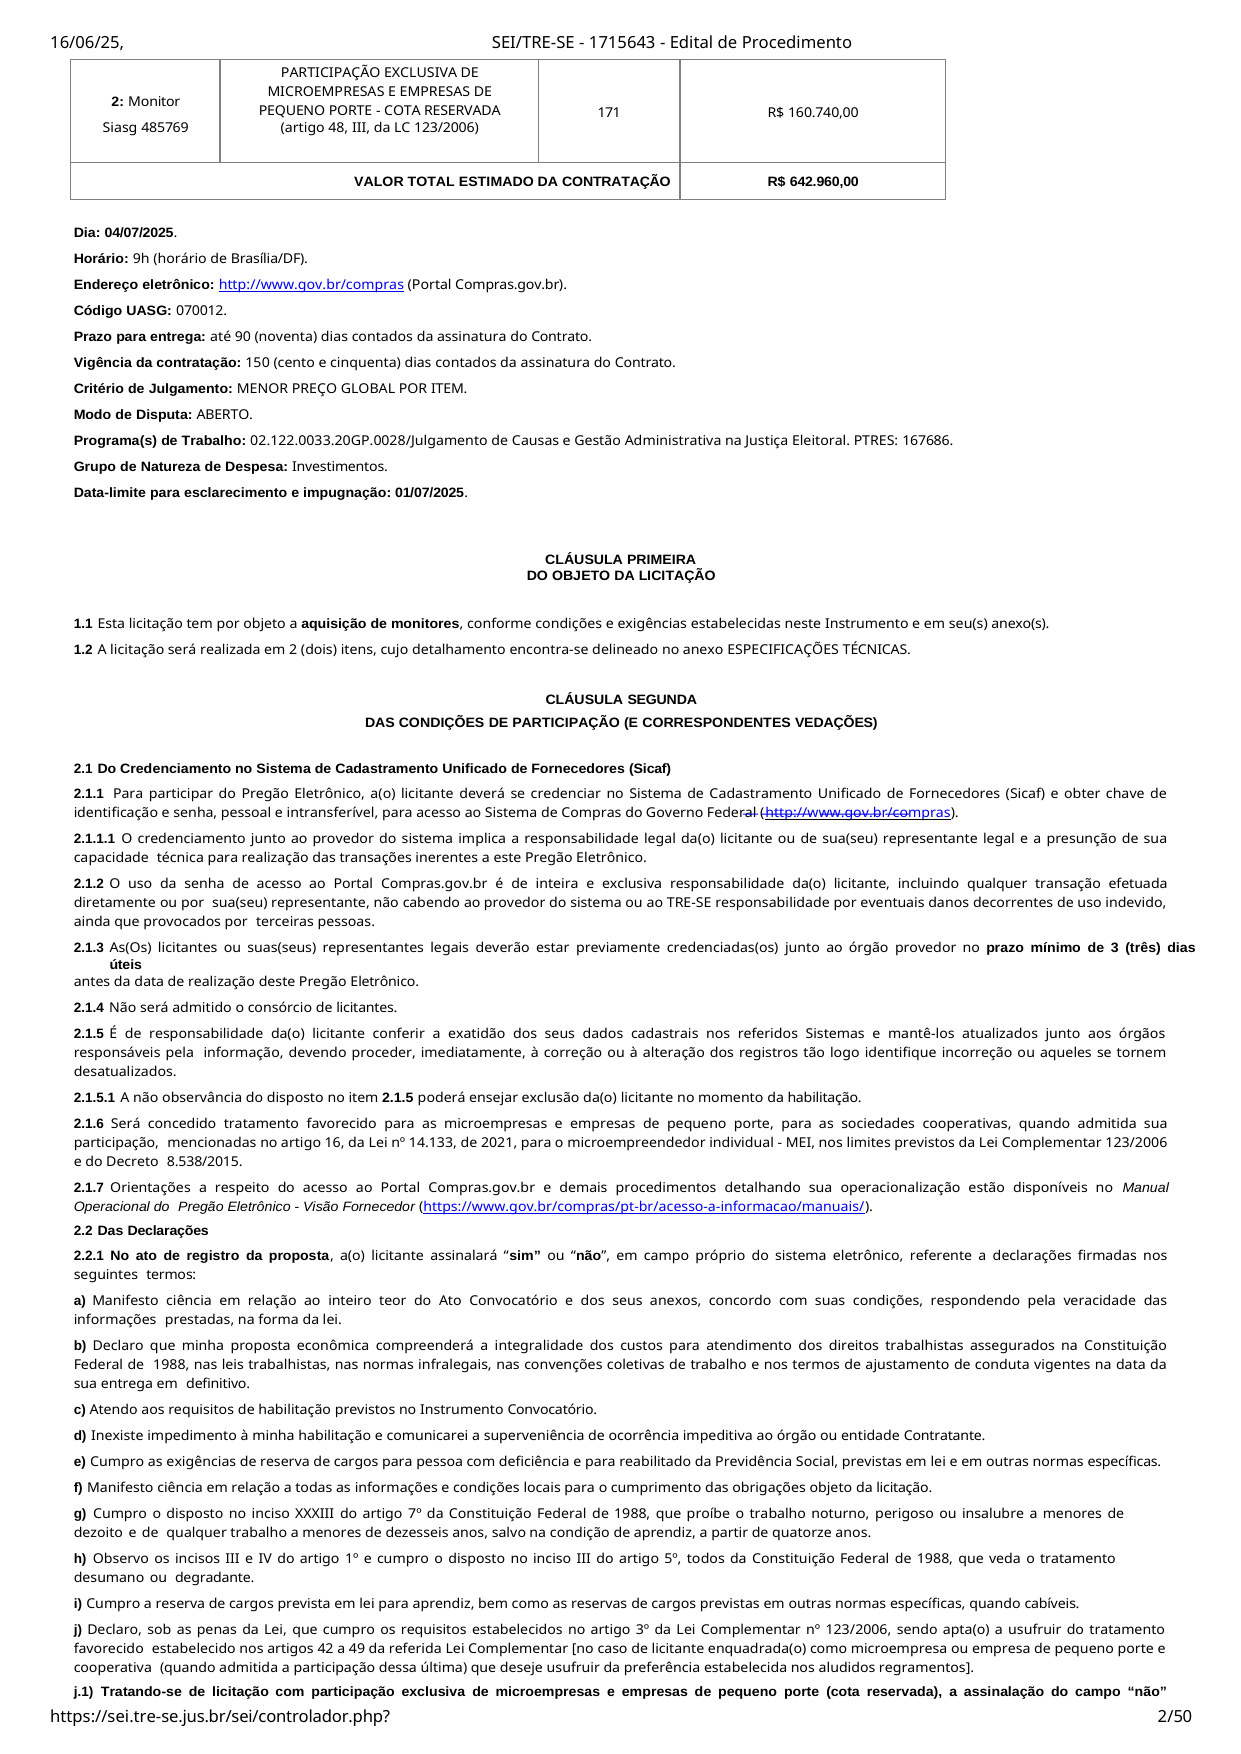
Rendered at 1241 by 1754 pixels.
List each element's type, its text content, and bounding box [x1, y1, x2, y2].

list Declaro que minha proposta econômica compreenderá a integralidade dos custos para atendimento dos direitos trabalhistas assegurados na Constituição Federal de 1988, nas leis trabalhistas, nas normas infralegais, nas convenções coletivas de trabalho e nos termos de ajustamento de conduta vigentes na data da sua entrega em definitivo. [73, 1336, 1169, 1392]
table_header 171 [539, 60, 679, 162]
text Grupo de Natureza de Despesa: Investimentos. [73, 457, 1196, 475]
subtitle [73, 1684, 1169, 1699]
table_cell VALOR TOTAL ESTIMADO DA CONTRATAÇÃO [71, 163, 679, 199]
list Não será admitido o consórcio de licitantes. [73, 998, 1196, 1017]
table_header 2: Monitor Siasg 485769 [71, 60, 219, 162]
text DAS CONDIÇÕES DE PARTICIPAÇÃO (E CORRESPONDENTES VEDAÇÕES) [59, 715, 1183, 730]
table_cell R$ 642.960,00 [681, 163, 945, 199]
subtitle CLÁUSULA PRIMEIRA DO OBJETO DA LICITAÇÃO [527, 552, 716, 583]
list Esta licitação tem por objeto a aquisição de monitores, conforme condições e exigências estabelecidas neste Instrumento e em seu(s) anexo(s). [73, 614, 1196, 632]
subtitle Das Declarações [73, 1223, 1196, 1239]
subtitle Do Credenciamento no Sistema de Cadastramento Unificado de Fornecedores (Sicaf) [73, 761, 1196, 776]
list Cumpro a reserva de cargos prevista em lei para aprendiz, bem como as reservas de cargos previstas em outras normas específicas, quando cabíveis. [73, 1594, 1196, 1612]
list A licitação será realizada em 2 (dois) itens, cujo detalhamento encontra-se delineado no anexo ESPECIFICAÇÕES TÉCNICAS. [73, 640, 1196, 658]
text Critério de Julgamento: MENOR PREÇO GLOBAL POR ITEM. [73, 379, 1196, 397]
text antes da data de realização deste Pregão Eletrônico. [73, 972, 1196, 991]
list Atendo aos requisitos de habilitação previstos no Instrumento Convocatório. [73, 1400, 1196, 1418]
text Horário: 9h (horário de Brasília/DF). [73, 249, 1196, 267]
list Será concedido tratamento favorecido para as microempresas e empresas de pequeno porte, para as sociedades cooperativas, quando admitida sua participação, mencionadas no artigo 16, da Lei nº 14.133, de 2021, para o microempreendedor individual - MEI, nos limites previstos da Lei Complementar 123/2006 e do Decreto 8.538/2015. [73, 1114, 1169, 1171]
list Manifesto ciência em relação a todas as informações e condições locais para o cumprimento das obrigações objeto da licitação. [73, 1478, 1196, 1496]
subtitle Dia: 04/07/2025. [73, 223, 1196, 241]
list Para participar do Pregão Eletrônico, a(o) licitante deverá se credenciar no Sistema de Cadastramento Unificado de Fornecedores (Sicaf) e obter chave de identificação e senha, pessoal e intransferível, para acesso ao Sistema de Compras do Governo Federal (http://www.gov.br/compras). [73, 784, 1169, 821]
text Vigência da contratação: 150 (cento e cinquenta) dias contados da assinatura do Contrato. [73, 353, 1196, 371]
list Declaro, sob as penas da Lei, que cumpro os requisitos estabelecidos no artigo 3º da Lei Complementar nº 123/2006, sendo apta(o) a usufruir do tratamento favorecido estabelecido nos artigos 42 a 49 da referida Lei Complementar [no caso de licitante enquadrada(o) como microempresa ou empresa de pequeno porte e cooperativa (quando admitida a participação dessa última) que deseje usufruir da preferência estabelecida nos aludidos regramentos]. [73, 1620, 1169, 1676]
subtitle CLÁUSULA SEGUNDA [59, 692, 1183, 707]
text Endereço eletrônico: http://www.gov.br/compras (Portal Compras.gov.br). [73, 275, 1196, 293]
text Modo de Disputa: ABERTO. [73, 405, 1196, 423]
text Prazo para entrega: até 90 (noventa) dias contados da assinatura do Contrato. [73, 327, 1196, 345]
table_header PARTICIPAÇÃO EXCLUSIVA DE MICROEMPRESAS E EMPRESAS DE PEQUENO PORTE - COTA RESERVADA (artigo 48, III, da LC 123/2006) [221, 60, 538, 162]
list Cumpro as exigências de reserva de cargos para pessoa com deficiência e para reabilitado da Previdência Social, previstas em lei e em outras normas específicas. [73, 1452, 1196, 1470]
list Orientações a respeito do acesso ao Portal Compras.gov.br e demais procedimentos detalhando sua operacionalização estão disponíveis no Manual Operacional do Pregão Eletrônico - Visão Fornecedor (https://www.gov.br/compras/pt-br/acesso-a-informacao/manuais/). [73, 1178, 1169, 1216]
list No ato de registro da proposta, a(o) licitante assinalará “sim” ou “não”, em campo próprio do sistema eletrônico, referente a declarações firmadas nos seguintes termos: [73, 1246, 1169, 1283]
list Observo os incisos III e IV do artigo 1º e cumpro o disposto no inciso III do artigo 5º, todos da Constituição Federal de 1988, que veda o tratamento desumano ou degradante. [73, 1549, 1169, 1586]
text Código UASG: 070012. [73, 301, 1196, 319]
list O uso da senha de acesso ao Portal Compras.gov.br é de inteira e exclusiva responsabilidade da(o) licitante, incluindo qualquer transação efetuada diretamente ou por sua(seu) representante, não cabendo ao provedor do sistema ou ao TRE-SE responsabilidade por eventuais danos decorrentes de uso indevido, ainda que provocados por terceiras pessoas. [73, 874, 1169, 930]
list Manifesto ciência em relação ao inteiro teor do Ato Convocatório e dos seus anexos, concordo com suas condições, respondendo pela veracidade das informações prestadas, na forma da lei. [73, 1291, 1169, 1328]
list Cumpro o disposto no inciso XXXIII do artigo 7º da Constituição Federal de 1988, que proíbe o trabalho noturno, perigoso ou insalubre a menores de dezoito e de qualquer trabalho a menores de dezesseis anos, salvo na condição de aprendiz, a partir de quatorze anos. [73, 1504, 1169, 1541]
list As(Os) licitantes ou suas(seus) representantes legais deverão estar previamente credenciadas(os) junto ao órgão provedor no prazo mínimo de 3 (três) dias úteis [73, 938, 1196, 972]
list É de responsabilidade da(o) licitante conferir a exatidão dos seus dados cadastrais nos referidos Sistemas e mantê-los atualizados junto aos órgãos responsáveis pela informação, devendo proceder, imediatamente, à correção ou à alteração dos registros tão logo identifique incorreção ou aqueles se tornem desatualizados. [73, 1024, 1169, 1081]
text Programa(s) de Trabalho: 02.122.0033.20GP.0028/Julgamento de Causas e Gestão Administrativa na Justiça Eleitoral. PTRES: 167686. [73, 431, 1196, 449]
table_header R$ 160.740,00 [681, 60, 945, 162]
list A não observância do disposto no item 2.1.5 poderá ensejar exclusão da(o) licitante no momento da habilitação. [73, 1088, 1196, 1107]
list O credenciamento junto ao provedor do sistema implica a responsabilidade legal da(o) licitante ou de sua(seu) representante legal e a presunção de sua capacidade técnica para realização das transações inerentes a este Pregão Eletrônico. [73, 829, 1169, 866]
text Data-limite para esclarecimento e impugnação: 01/07/2025. [73, 483, 1196, 501]
list Inexiste impedimento à minha habilitação e comunicarei a superveniência de ocorrência impeditiva ao órgão ou entidade Contratante. [73, 1426, 1196, 1444]
